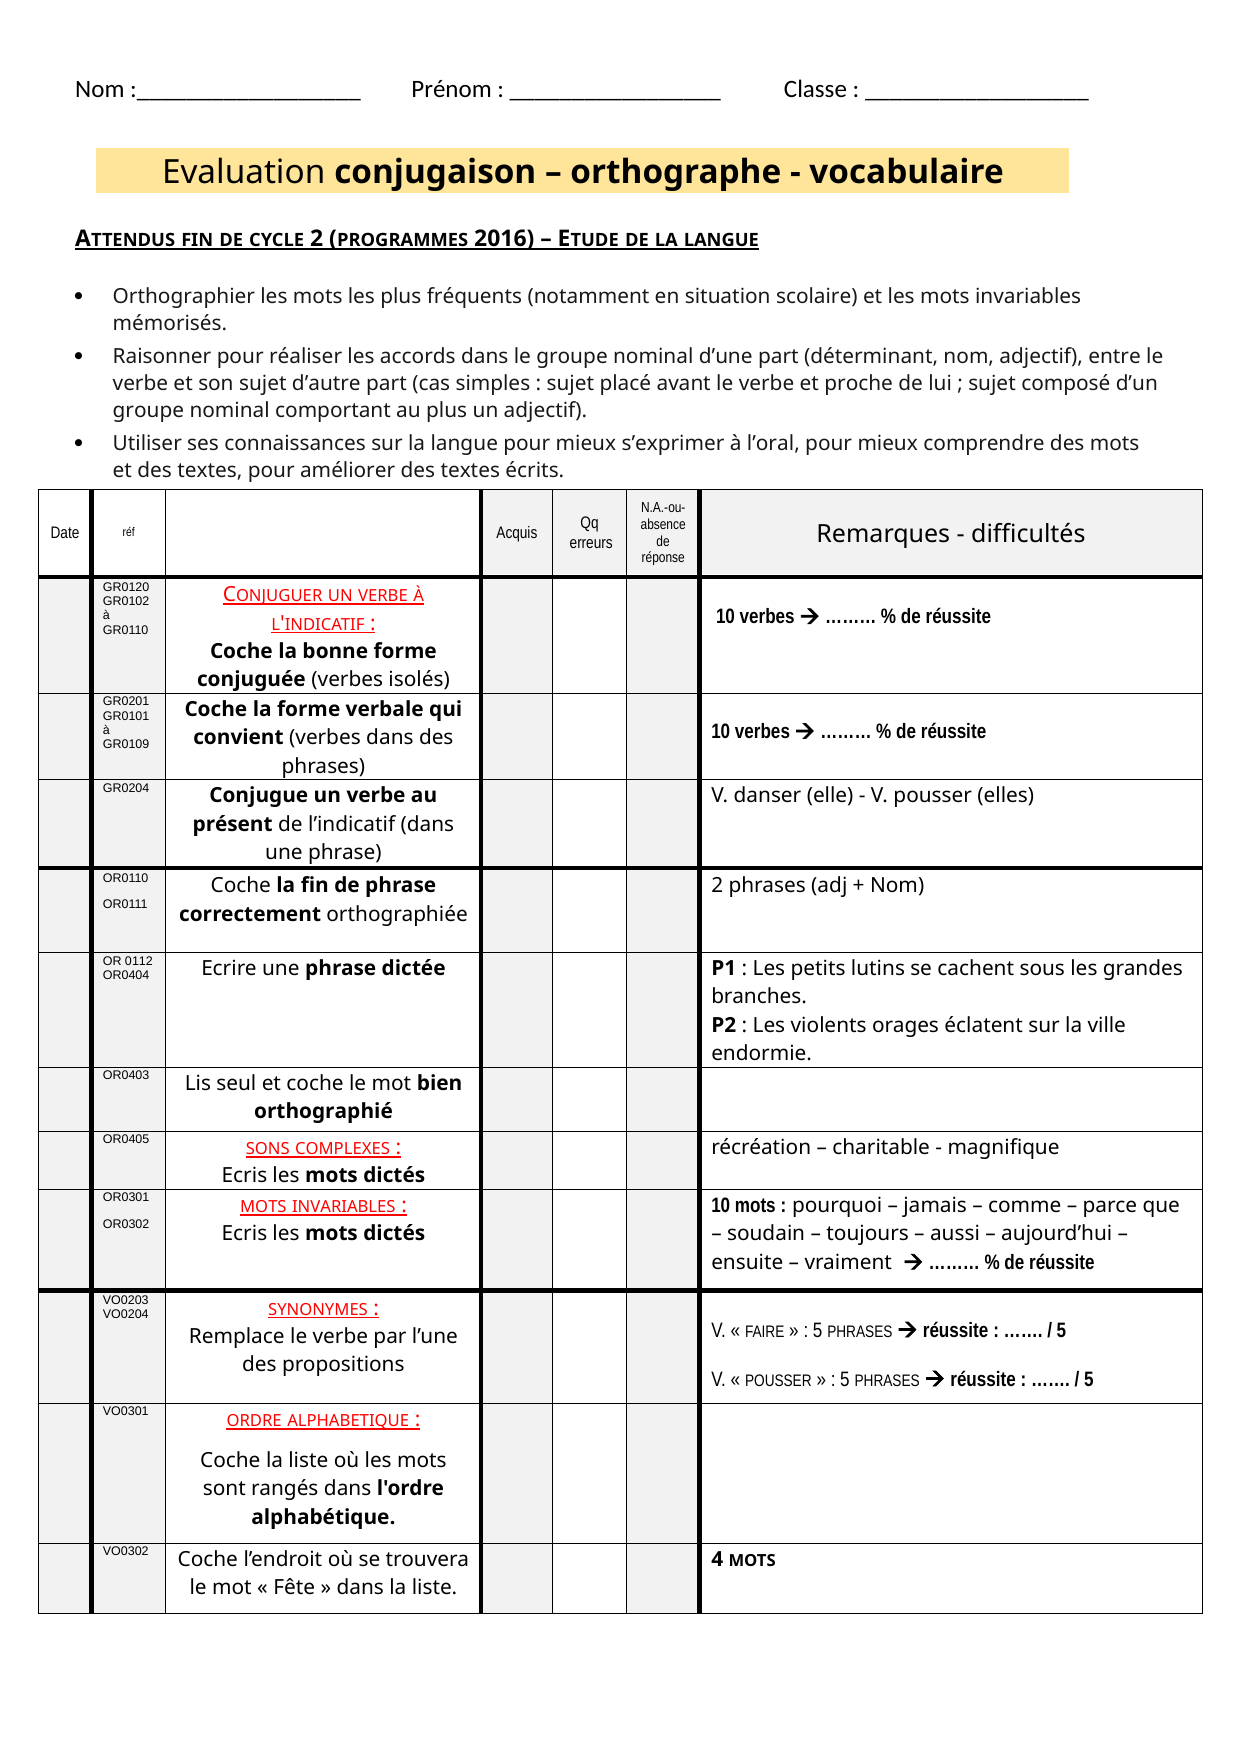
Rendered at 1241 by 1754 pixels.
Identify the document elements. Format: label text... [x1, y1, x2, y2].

table_cell [39, 694, 89, 779]
table_cell [483, 1544, 552, 1613]
table_cell 10 mots : pourquoi – jamais – comme – parce que – soudain – toujours – aussi – aujourd’hui –ensuite – vraiment ……… % de réussite [702, 1190, 1202, 1288]
table_cell OR0301 OR0302 [94, 1190, 165, 1288]
table_cell [39, 1404, 89, 1543]
table_cell [553, 1068, 626, 1131]
table_cell [483, 1190, 552, 1288]
table_cell [483, 1068, 552, 1131]
table_header Remarques - difficultés [702, 490, 1202, 574]
table_header Acquis [483, 490, 552, 574]
table_cell [627, 953, 697, 1067]
table_cell [483, 579, 552, 693]
table_cell [39, 953, 89, 1067]
table_cell [553, 1190, 626, 1288]
table_cell [702, 1404, 1202, 1543]
table_cell mots invariables : Ecris les mots dictés [166, 1190, 479, 1288]
table_header Classe : __________________ [773, 74, 1127, 118]
table_header Date [39, 490, 89, 574]
table_cell [39, 1132, 89, 1189]
table_cell [39, 1544, 89, 1613]
table_cell [627, 694, 697, 779]
table_cell [483, 694, 552, 779]
table_cell [702, 1068, 1202, 1131]
table_cell [553, 870, 626, 952]
table_header Nom :__________________ [64, 74, 400, 118]
table_cell [627, 1404, 697, 1543]
table_cell ordre alphabetique : Coche la liste où les mots sont rangés dans l'ordre alphabétique. [166, 1404, 479, 1543]
table_cell Coche la forme verbale qui convient (verbes dans des phrases) [166, 694, 479, 779]
table_cell [627, 870, 697, 952]
table_cell synonymes : Remplace le verbe par l’une des propositions [166, 1293, 479, 1403]
table_cell [627, 780, 697, 866]
table_cell [483, 780, 552, 866]
table_cell GR0201 GR0101 à GR0109 [94, 694, 165, 779]
table_cell [39, 870, 89, 952]
table_cell Coche la fin de phrase correctement orthographiée [166, 870, 479, 952]
table_cell GR0120 GR0102 à GR0110 [94, 579, 165, 693]
table_cell [553, 694, 626, 779]
table_cell Conjugue un verbe au présent de l’indicatif (dans une phrase) [166, 780, 479, 866]
table_cell 4 mots [702, 1544, 1202, 1613]
list Utiliser ses connaissances sur la langue pour mieux s’exprimer à l’oral, pour mieux comprendre des mots et des textes, pour améliorer des textes écrits. [75, 429, 1164, 483]
table_cell [39, 1068, 89, 1131]
text Attendus fin de cycle 2 (programmes 2016) – Etude de la langue [75, 222, 1165, 253]
table_cell [627, 1190, 697, 1288]
table_cell [553, 953, 626, 1067]
table_cell [553, 1293, 626, 1403]
table_header N.A.-ou- absence de réponse [627, 490, 697, 574]
table_cell Coche l’endroit où se trouvera le mot « Fête » dans la liste. [166, 1544, 479, 1613]
table_cell Lis seul et coche le mot bien orthographié [166, 1068, 479, 1131]
table_header [166, 490, 479, 574]
table_cell OR0110 OR0111 [94, 870, 165, 952]
table_cell [39, 780, 89, 866]
table_cell [483, 1293, 552, 1403]
table_cell OR0403 [94, 1068, 165, 1131]
table_cell Ecrire une phrase dictée [166, 953, 479, 1067]
table_cell [553, 579, 626, 693]
table_cell [627, 1293, 697, 1403]
table_cell 10 verbes ……… % de réussite [702, 579, 1202, 693]
table_header Prénom : _________________ [400, 74, 772, 118]
table_cell P1 : Les petits lutins se cachent sous les grandes branches. P2 : Les violents orages éclatent sur la ville endormie. [702, 953, 1202, 1067]
table_cell [553, 1404, 626, 1543]
table_cell [39, 1190, 89, 1288]
table_cell VO0203 VO0204 [94, 1293, 165, 1403]
table_cell VO0302 [94, 1544, 165, 1613]
table_cell [553, 1132, 626, 1189]
table_cell [553, 1544, 626, 1613]
table_cell [39, 1293, 89, 1403]
table_cell V. « faire » : 5 phrases réussite : ……. / 5 V. « pousser » : 5 phrases réussite : ……. / 5 [702, 1293, 1202, 1403]
table_cell [483, 870, 552, 952]
table_cell OR 0112 OR0404 [94, 953, 165, 1067]
table_header réf [94, 490, 165, 574]
table_cell V. danser (elle) - V. pousser (elles) [702, 780, 1202, 866]
table_cell [627, 579, 697, 693]
table_cell VO0301 [94, 1404, 165, 1543]
table_cell sons complexes : Ecris les mots dictés [166, 1132, 479, 1189]
table_cell [483, 953, 552, 1067]
table_cell OR0405 [94, 1132, 165, 1189]
table_cell [627, 1544, 697, 1613]
table_cell [39, 579, 89, 693]
table_cell [627, 1068, 697, 1131]
table_header Qq erreurs [553, 490, 626, 574]
table_cell récréation – charitable - magnifique [702, 1132, 1202, 1189]
table_cell Conjuguer un verbe à l'indicatif : Coche la bonne forme conjuguée (verbes isolés) [166, 579, 479, 693]
table_cell [627, 1132, 697, 1189]
table_cell [553, 780, 626, 866]
table_cell 2 phrases (adj + Nom) [702, 870, 1202, 952]
list Raisonner pour réaliser les accords dans le groupe nominal d’une part (déterminant, nom, adjectif), entre le verbe et son sujet d’autre part (cas simples : sujet placé avant le verbe et proche de lui ; sujet composé d’un groupe nominal comportant au plus un adjectif). [75, 342, 1164, 423]
table_cell 10 verbes ……… % de réussite [702, 694, 1202, 779]
table_cell GR0204 [94, 780, 165, 866]
table_cell [483, 1132, 552, 1189]
table_cell [483, 1404, 552, 1543]
list Orthographier les mots les plus fréquents (notamment en situation scolaire) et les mots invariables mémorisés. [75, 282, 1164, 336]
